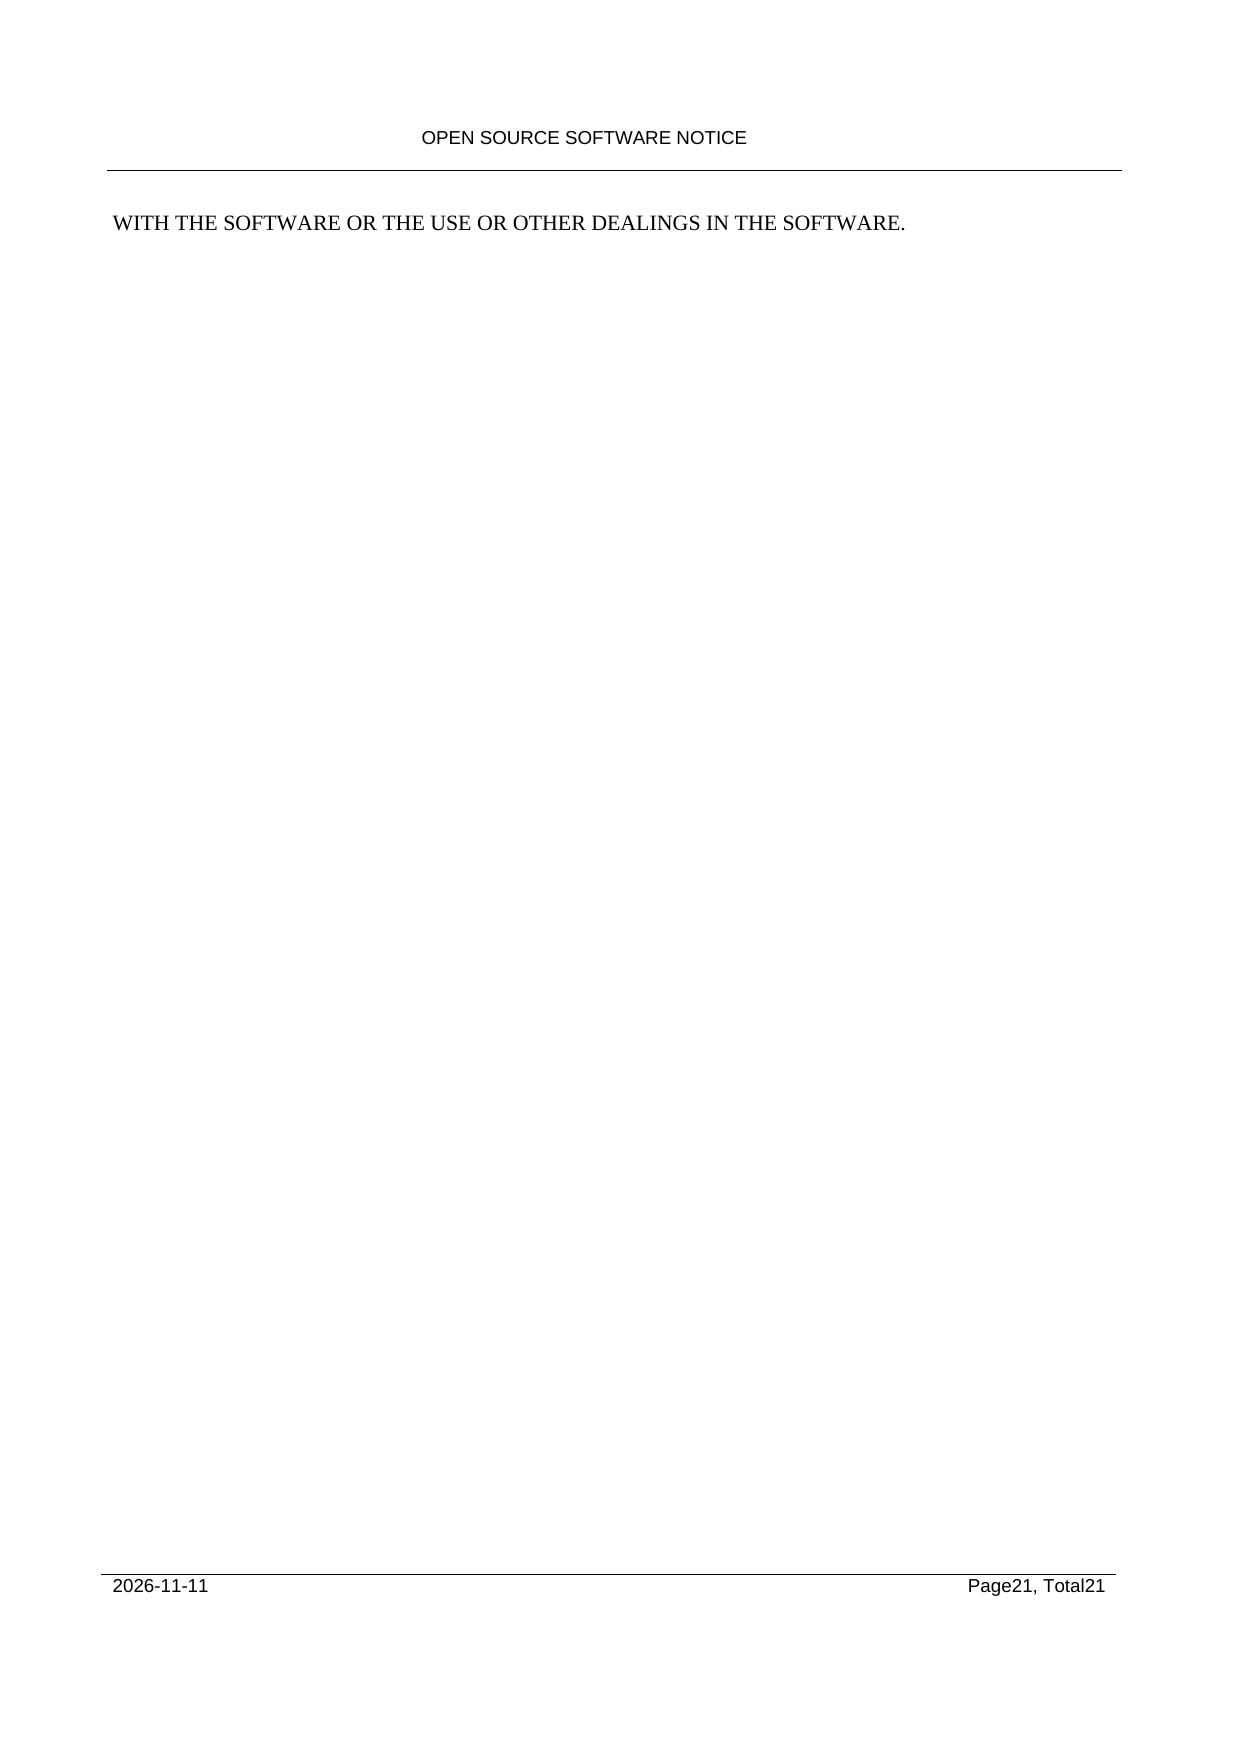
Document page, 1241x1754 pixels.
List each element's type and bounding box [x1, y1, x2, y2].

text [112, 206, 1128, 271]
